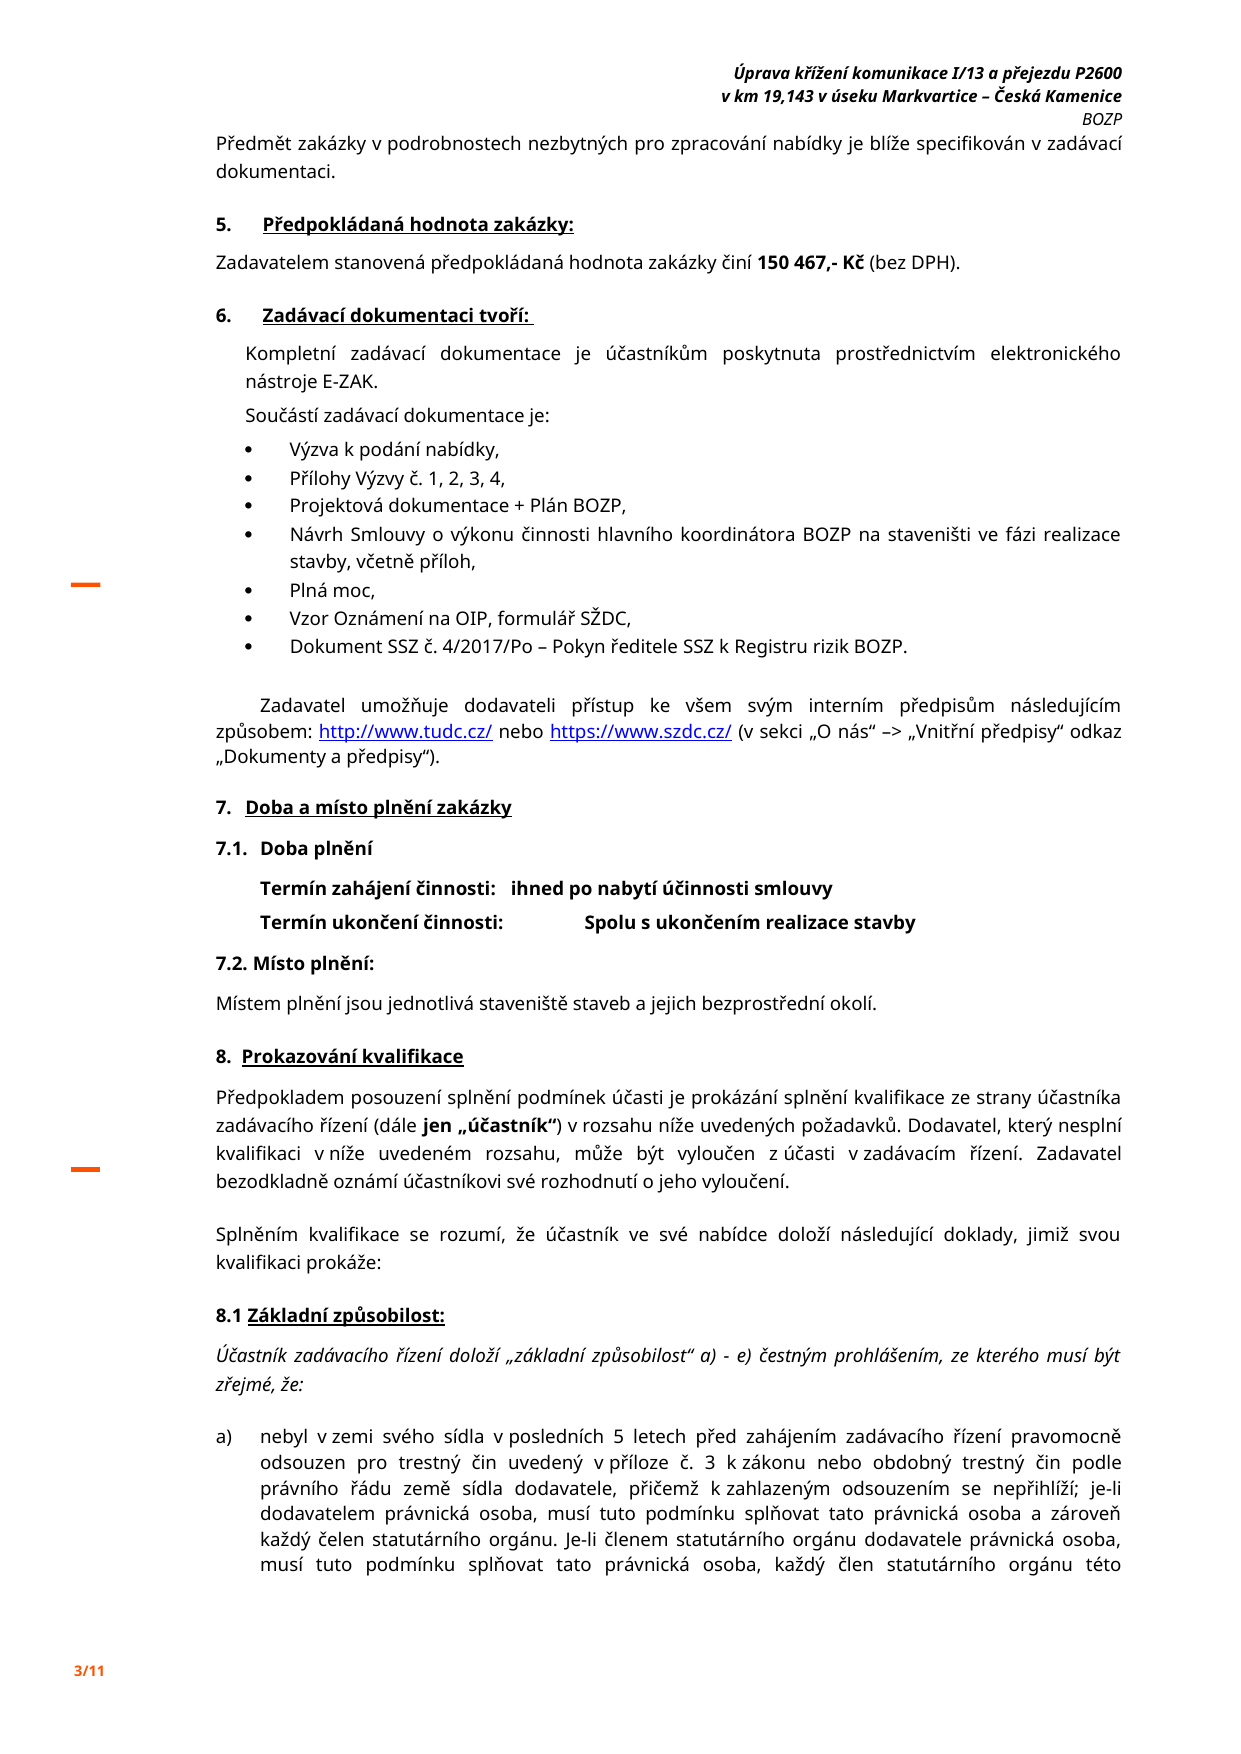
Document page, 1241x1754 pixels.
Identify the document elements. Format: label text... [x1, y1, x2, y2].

text Termín zahájení činnosti: ihned po nabytí účinnosti smlouvy [260, 875, 1122, 901]
list Přílohy Výzvy č. 1, 2, 3, 4, [245, 465, 1122, 490]
text Předpokladem posouzení splnění podmínek účasti je prokázání splnění kvalifikace ze strany účastníka zadávacího řízení (dále jen „účastník“) v rozsahu níže uvedených požadavků. Dodavatel, který nesplní kvalifikaci v níže uvedeném rozsahu, může být vyloučen z účasti v zadávacím řízení. Zadavatel bezodkladně oznámí účastníkovi své rozhodnutí o jeho vyloučení. [216, 1084, 1122, 1194]
list Předpokládaná hodnota zakázky: [216, 211, 1122, 237]
text 8. Prokazování kvalifikace [216, 1044, 1122, 1069]
list Výzva k podání nabídky, [245, 437, 1122, 462]
list Vzor Oznámení na OIP, formulář SŽDC, [245, 605, 1122, 630]
text Zadavatel umožňuje dodavateli přístup ke všem svým interním předpisům následujícím způsobem: http://www.tudc.cz/ nebo https://www.szdc.cz/ (v sekci „O nás“ –> „Vnitřní předpisy“ odkaz „Dokumenty a předpisy“). [216, 693, 1122, 769]
text 7. Doba a místo plnění zakázky [216, 794, 1122, 820]
text 7.2. Místo plnění: [216, 950, 1122, 976]
text Předmět zakázky v podrobnostech nezbytných pro zpracování nabídky je blíže specifikován v zadávací dokumentaci. [216, 130, 1122, 184]
text Splněním kvalifikace se rozumí, že účastník ve své nabídce doloží následující doklady, jimiž svou kvalifikaci prokáže: [216, 1221, 1122, 1275]
text Součástí zadávací dokumentace je: [245, 402, 1122, 428]
list Návrh Smlouvy o výkonu činnosti hlavního koordinátora BOZP na staveništi ve fázi realizace stavby, včetně příloh, [245, 521, 1122, 574]
list Dokument SSZ č. 4/2017/Po – Pokyn ředitele SSZ k Registru rizik BOZP. [245, 633, 1122, 658]
list Zadávací dokumentaci tvoří: [216, 302, 1122, 328]
text 8.1 Základní způsobilost: [216, 1302, 1122, 1328]
list Plná moc, [245, 577, 1122, 602]
text Kompletní zadávací dokumentace je účastníkům poskytnuta prostřednictvím elektronického nástroje E-ZAK. [245, 340, 1122, 394]
text 7.1. Doba plnění [216, 835, 1122, 860]
text Účastník zadávacího řízení doloží „základní způsobilost“ a) - e) čestným prohlášením, ze kterého musí být zřejmé, že: [216, 1343, 1122, 1396]
text Zadavatelem stanovená předpokládaná hodnota zakázky činí 150 467,- Kč (bez DPH). [216, 249, 1122, 275]
text Termín ukončení činnosti: Spolu s ukončením realizace stavby [260, 909, 1122, 935]
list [216, 1424, 1122, 1577]
text Místem plnění jsou jednotlivá staveniště staveb a jejich bezprostřední okolí. [216, 991, 1122, 1016]
list Projektová dokumentace + Plán BOZP, [245, 493, 1122, 518]
